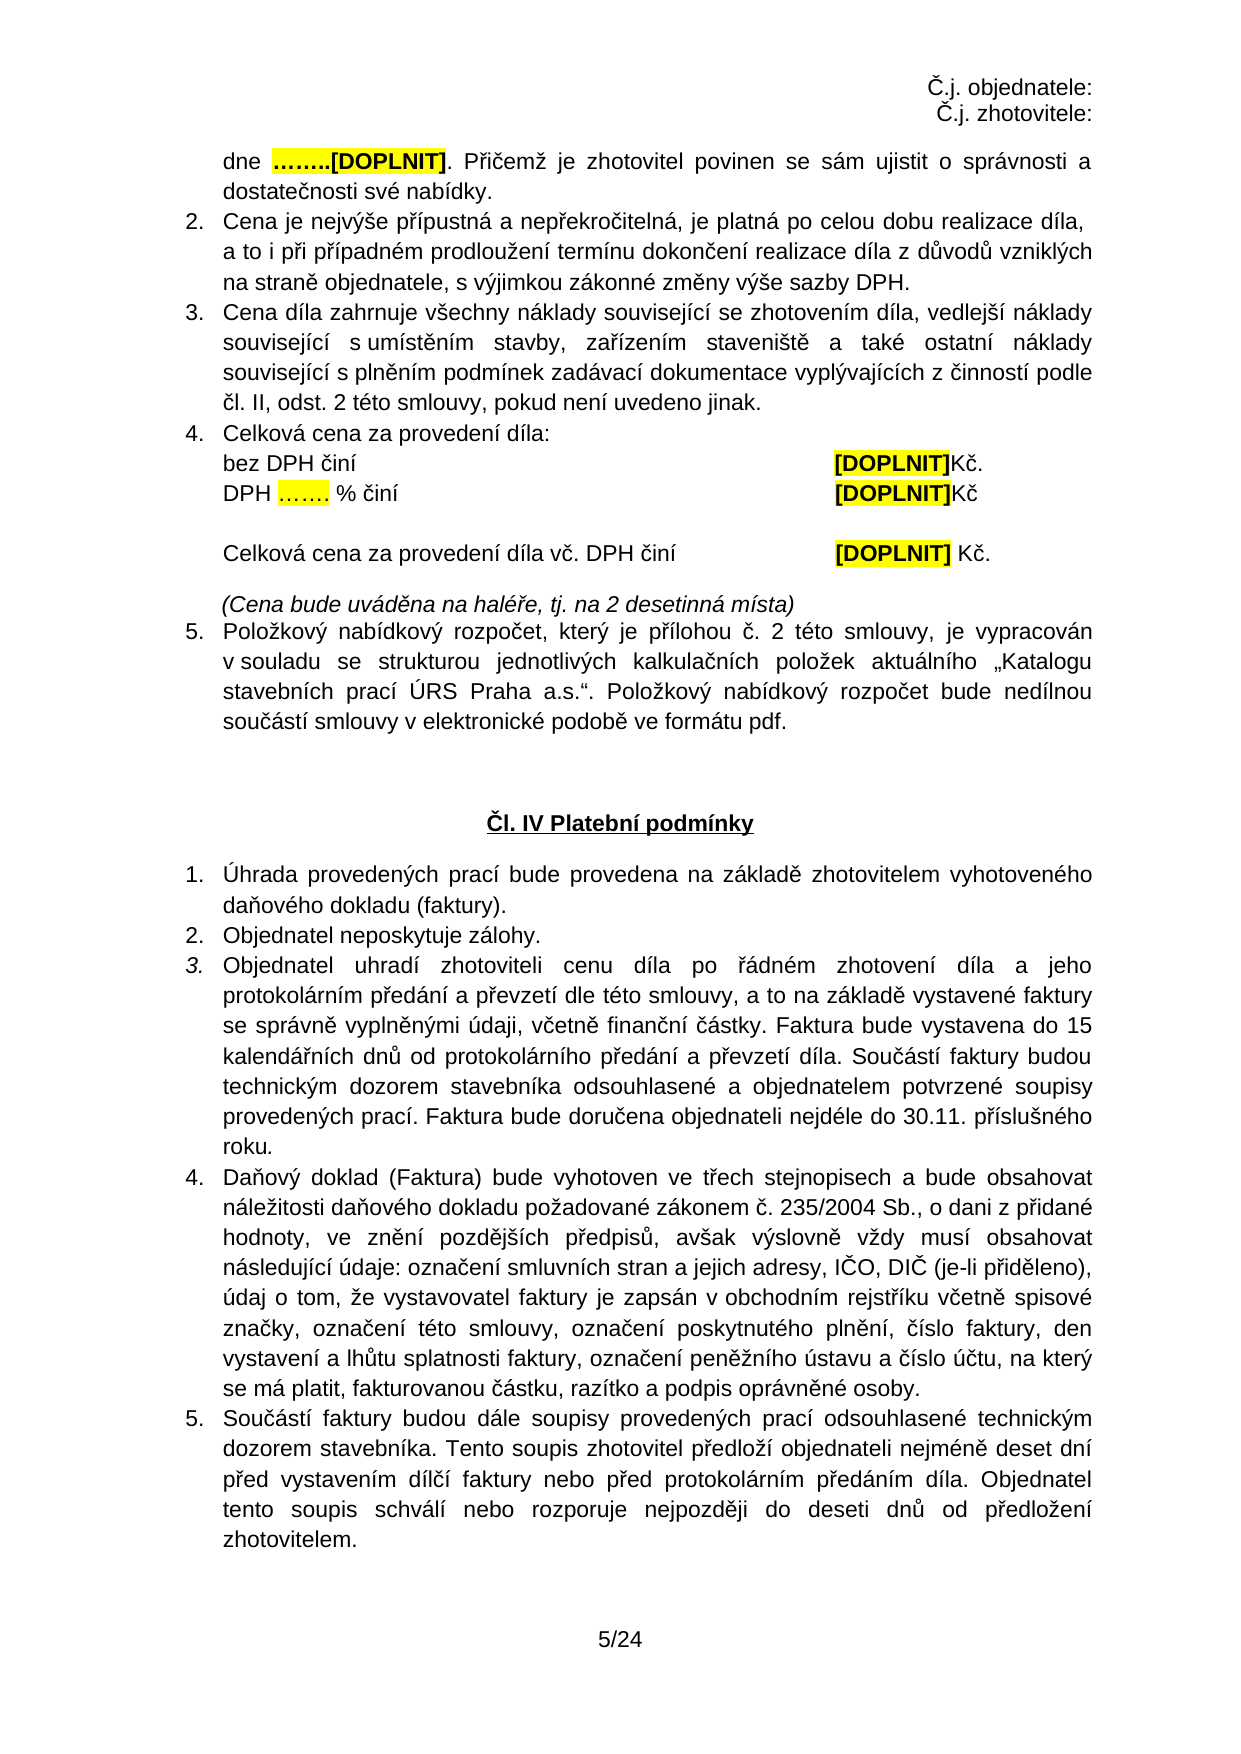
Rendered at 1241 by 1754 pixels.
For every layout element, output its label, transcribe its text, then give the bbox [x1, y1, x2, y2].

list Součástí faktury budou dále soupisy provedených prací odsouhlasené technickým dozorem stavebníka. Tento soupis zhotovitel předloží objednateli nejméně deset dní před vystavením dílčí faktury nebo před protokolárním předáním díla. Objednatel tento soupis schválí nebo rozporuje nejpozději do deseti dnů od předložení zhotovitelem. [185, 1405, 1093, 1552]
list Daňový doklad (Faktura) bude vyhotoven ve třech stejnopisech a bude obsahovat náležitosti daňového dokladu požadované zákonem č. 235/2004 Sb., o dani z přidané hodnoty, ve znění pozdějších předpisů, avšak výslovně vždy musí obsahovat následující údaje: označení smluvních stran a jejich adresy, IČO, DIČ (je-li přiděleno), údaj o tom, že vystavovatel faktury je zapsán v obchodním rejstříku včetně spisové značky, označení této smlouvy, označení poskytnutého plnění, číslo faktury, den vystavení a lhůtu splatnosti faktury, označení peněžního ústavu a číslo účtu, na který se má platit, fakturovanou částku, razítko a podpis oprávněné osoby. [185, 1163, 1093, 1401]
list Cena je nejvýše přípustná a nepřekročitelná, je platná po celou dobu realizace díla, a to i při případném prodloužení termínu dokončení realizace díla z důvodů vzniklých na straně objednatele, s výjimkou zákonné změny výše sazby DPH. [185, 208, 1093, 295]
text (Cena bude uváděna na haléře, tj. na 2 desetinná místa) [148, 591, 1093, 618]
list DPH ……. % činí [DOPLNIT]Kč [223, 480, 1093, 536]
list Celková cena za provedení díla vč. DPH činí [DOPLNIT] Kč. [951, 540, 1093, 567]
list Celková cena za provedení díla vč. DPH činí [DOPLNIT] Kč. [223, 540, 835, 567]
list bez DPH činí [DOPLNIT]Kč. [223, 450, 834, 476]
list bez DPH činí [DOPLNIT]Kč. [950, 450, 1093, 476]
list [185, 148, 1093, 204]
list Objednatel uhradí zhotoviteli cenu díla po řádném zhotovení díla a jeho protokolárním předání a převzetí dle této smlouvy, a to na základě vystavené faktury se správně vyplněnými údaji, včetně finanční částky. Faktura bude vystavena do 15 kalendářních dnů od protokolárního předání a převzetí díla. Součástí faktury budou technickým dozorem stavebníka odsouhlasené a objednatelem potvrzené soupisy provedených prací. Faktura bude doručena objednateli nejdéle do 30.11. příslušného roku. [185, 952, 1093, 1160]
list Úhrada provedených prací bude provedena na základě zhotovitelem vyhotoveného daňového dokladu (faktury). [185, 861, 1093, 918]
list Celková cena za provedení díla: [185, 419, 1093, 446]
list Objednatel neposkytuje zálohy. [185, 922, 1093, 948]
list Položkový nabídkový rozpočet, který je přílohou č. 2 této smlouvy, je vypracován v souladu se strukturou jednotlivých kalkulačních položek aktuálního „Katalogu stavebních prací ÚRS Praha a.s.“. Položkový nabídkový rozpočet bude nedílnou součástí smlouvy v elektronické podobě ve formátu pdf. [185, 618, 1093, 735]
list Cena díla zahrnuje všechny náklady související se zhotovením díla, vedlejší náklady související s umístěním stavby, zařízením staveniště a také ostatní náklady související s plněním podmínek zadávací dokumentace vyplývajících z činností podle čl. II, odst. 2 této smlouvy, pokud není uvedeno jinak. [185, 299, 1093, 416]
text Čl. IV Platební podmínky [148, 810, 1093, 837]
